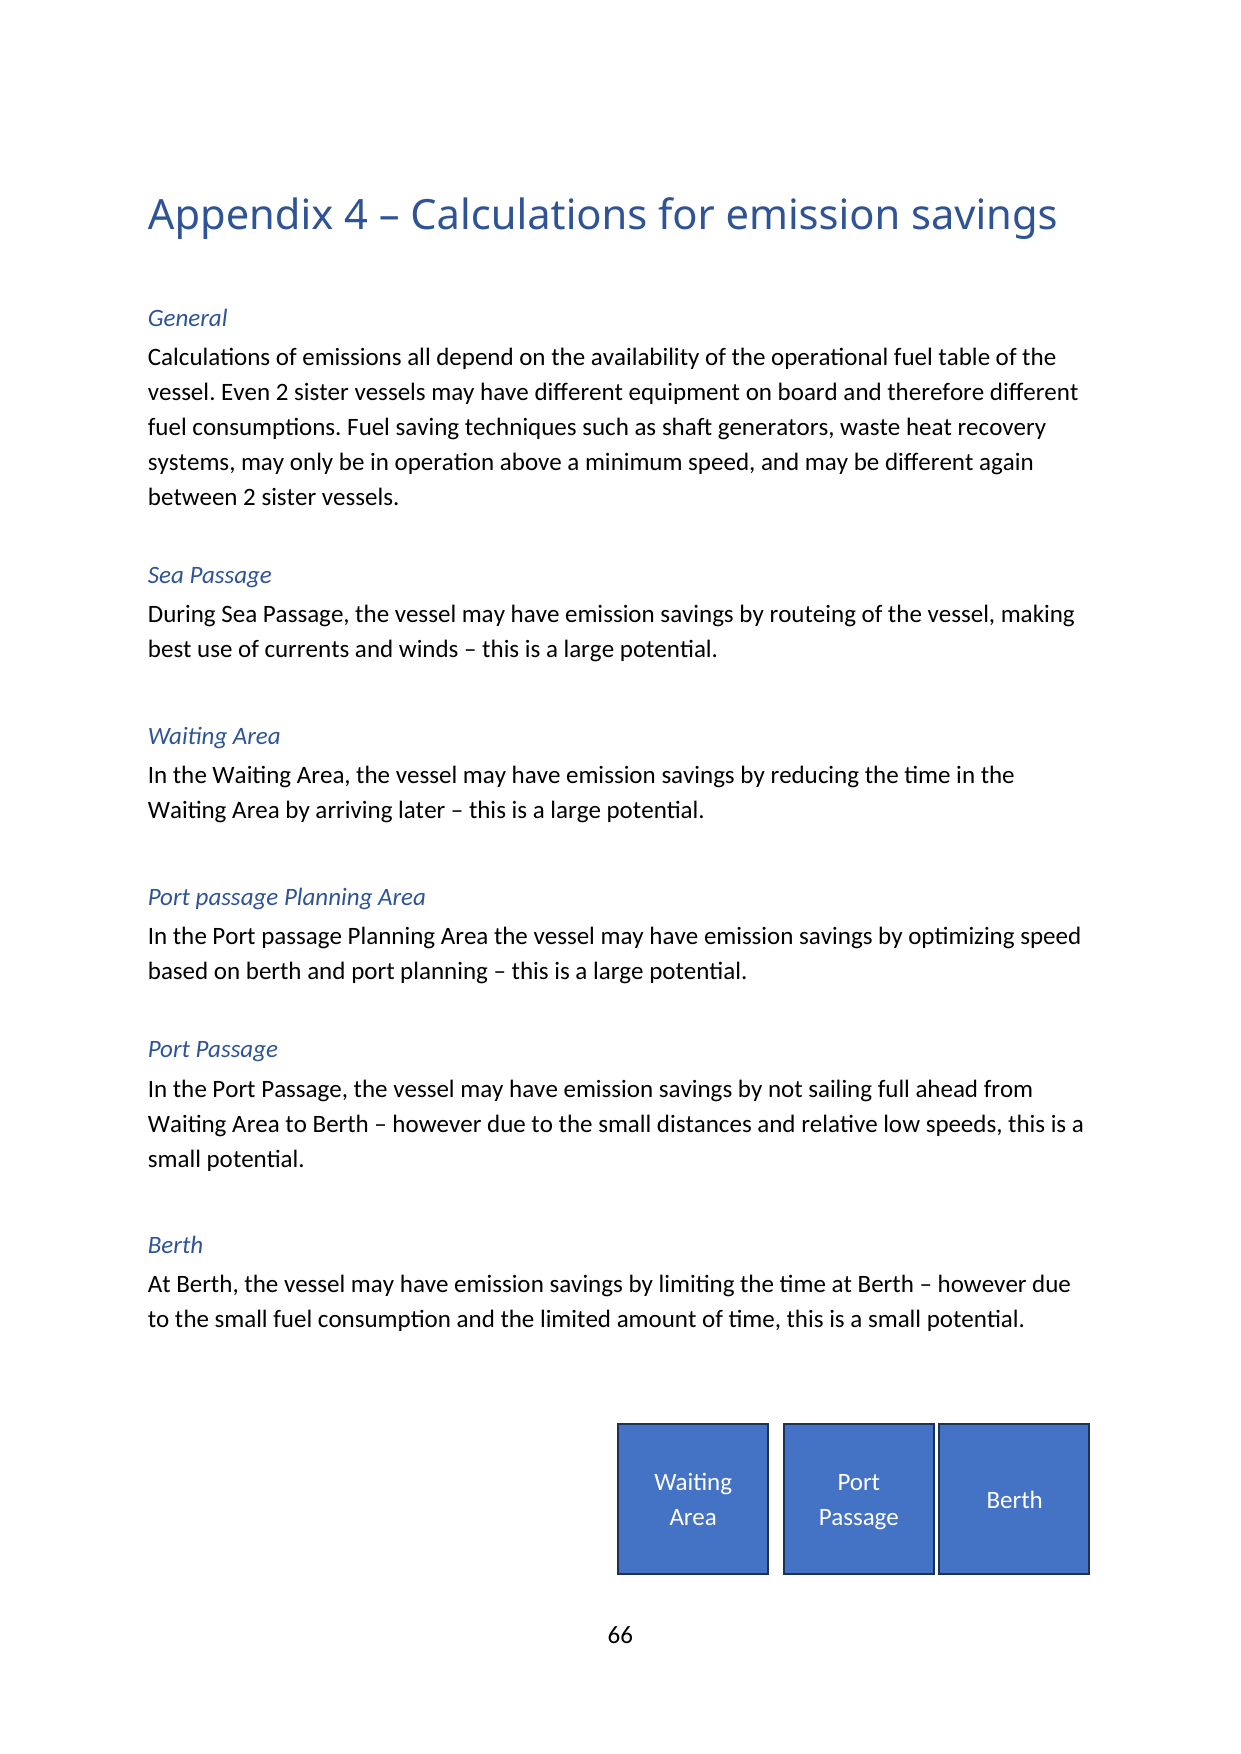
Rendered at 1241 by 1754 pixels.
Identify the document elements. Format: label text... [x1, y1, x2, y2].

subtitle General [148, 302, 1093, 332]
text In the Port passage Planning Area the vessel may have emission savings by optimizing speed based on berth and port planning – this is a large potential. [148, 920, 1093, 986]
subtitle Berth [148, 1229, 1093, 1260]
text At Berth, the vessel may have emission savings by limiting the time at Berth – however due to the small fuel consumption and the limited amount of time, this is a small potential. [148, 1269, 1093, 1334]
text Calculations of emissions all depend on the availability of the operational fuel table of the vessel. Even 2 sister vessels may have different equipment on board and therefore different fuel consumptions. Fuel saving techniques such as shaft generators, waste heat recovery systems, may only be in operation above a minimum speed, and may be different again between 2 sister vessels. [148, 341, 1093, 512]
text In the Waiting Area, the vessel may have emission savings by reducing the time in the Waiting Area by arriving later – this is a large potential. [148, 759, 1093, 825]
subtitle Waiting Area [148, 720, 1093, 751]
subtitle Port passage Planning Area [148, 881, 1093, 912]
subtitle Sea Passage [148, 559, 1093, 590]
subtitle Port Passage [148, 1034, 1093, 1064]
text During Sea Passage, the vessel may have emission savings by routeing of the vessel, making best use of currents and winds – this is a large potential. [148, 599, 1093, 664]
text In the Port Passage, the vessel may have emission savings by not sailing full ahead from Waiting Area to Berth – however due to the small distances and relative low speeds, this is a small potential. [148, 1073, 1093, 1173]
subtitle Appendix 4 – Calculations for emission savings [148, 185, 1093, 242]
